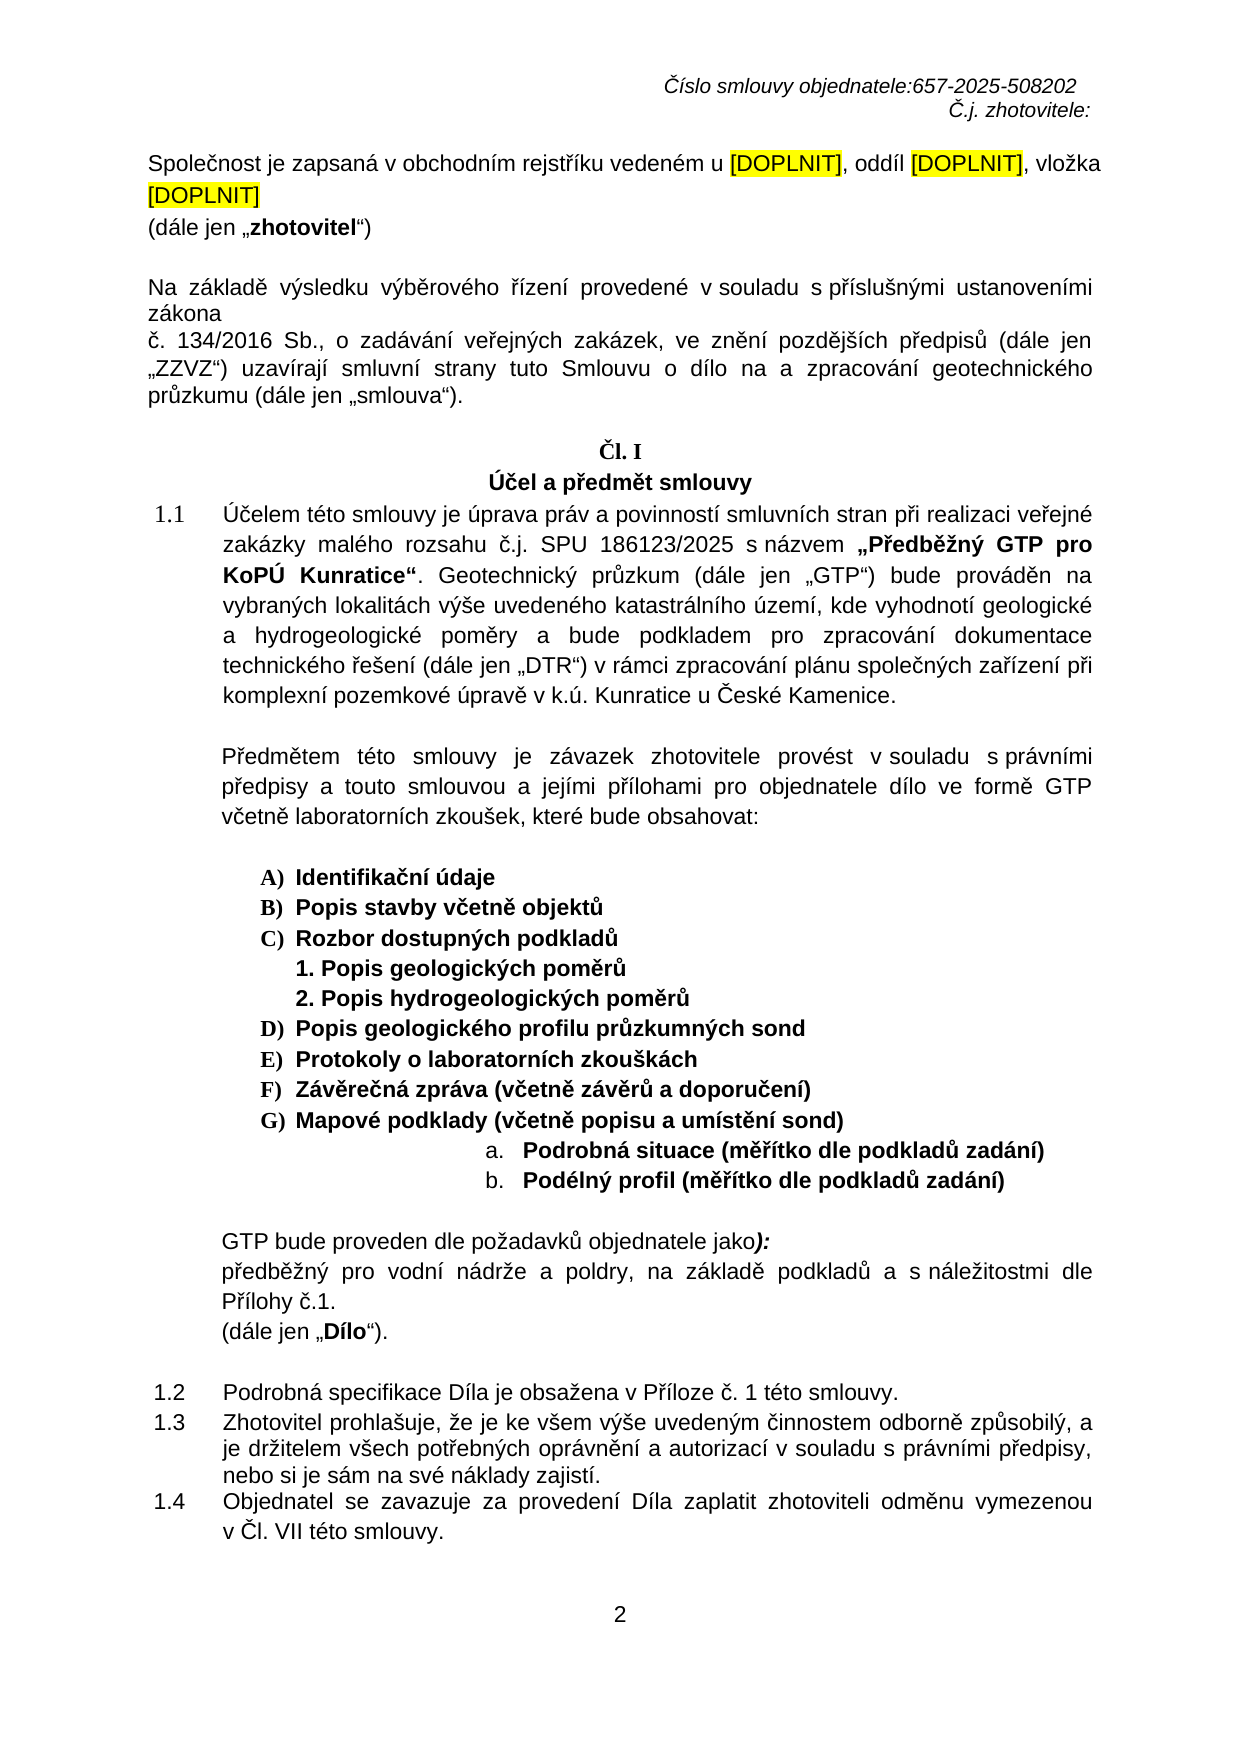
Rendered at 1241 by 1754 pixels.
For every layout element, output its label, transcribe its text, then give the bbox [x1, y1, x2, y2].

list Mapové podklady (včetně popisu a umístění sond) [260, 1107, 1093, 1133]
list Popis stavby včetně objektů [260, 894, 1093, 921]
text 2. Popis hydrogeologických poměrů [295, 985, 1093, 1012]
text Na základě výsledku výběrového řízení provedené v souladu s příslušnými ustanoveními zákona č. 134/2016 Sb., o zadávání veřejných zakázek, ve znění pozdějších předpisů (dále jen „ZZVZ“) uzavírají smluvní strany tuto Smlouvu o dílo na a zpracování geotechnického průzkumu (dále jen „smlouva“). [148, 274, 1093, 408]
text 1. Popis geologických poměrů [295, 955, 1093, 981]
text Společnost je zapsaná v obchodním rejstříku vedeném u [DOPLNIT], oddíl [DOPLNIT], vložka [DOPLNIT] [148, 150, 1122, 208]
list Podrobná situace (měřítko dle podkladů zadání) [485, 1137, 1093, 1163]
text předběžný pro vodní nádrže a poldry, na základě podkladů a s náležitostmi dle Přílohy č.1. [221, 1258, 1093, 1314]
text GTP bude proveden dle požadavků objednatele jako): [221, 1228, 1093, 1254]
list Podrobná specifikace Díla je obsažena v Příloze č. 1 této smlouvy. [185, 1379, 1093, 1405]
list Objednatel se zavazuje za provedení Díla zaplatit zhotoviteli odměnu vymezenou v Čl. VII této smlouvy. [185, 1488, 1093, 1544]
text (dále jen „zhotovitel“) [148, 213, 1093, 240]
list Zhotovitel prohlašuje, že je ke všem výše uvedeným činnostem odborně způsobilý, a je držitelem všech potřebných oprávnění a autorizací v souladu s právními předpisy, nebo si je sám na své náklady zajistí. [185, 1409, 1093, 1488]
list Identifikační údaje [260, 864, 1093, 890]
list Protokoly o laboratorních zkouškách [260, 1046, 1093, 1072]
list Závěrečná zpráva (včetně závěrů a doporučení) [260, 1076, 1093, 1103]
list Podélný profil (měřítko dle podkladů zadání) [485, 1167, 1093, 1194]
list Účel a předmět smlouvy [148, 438, 1093, 495]
text Předmětem této smlouvy je závazek zhotovitele provést v souladu s právními předpisy a touto smlouvou a jejími přílohami pro objednatele dílo ve formě GTP včetně laboratorních zkoušek, které bude obsahovat: [221, 743, 1093, 830]
list Rozbor dostupných podkladů [260, 924, 1093, 951]
text (dále jen „Dílo“). [221, 1318, 1093, 1345]
list Popis geologického profilu průzkumných sond [260, 1015, 1093, 1042]
list Účelem této smlouvy je úprava práv a povinností smluvních stran při realizaci veřejné zakázky malého rozsahu č.j. SPU 186123/2025 s názvem „Předběžný GTP pro KoPÚ Kunratice“. Geotechnický průzkum (dále jen „GTP“) bude prováděn na vybraných lokalitách výše uvedeného katastrálního území, kde vyhodnotí geologické a hydrogeologické poměry a bude podkladem pro zpracování dokumentace technického řešení (dále jen „DTR“) v rámci zpracování plánu společných zařízení při komplexní pozemkové úpravě v k.ú. Kunratice u České Kamenice. [185, 499, 1093, 709]
